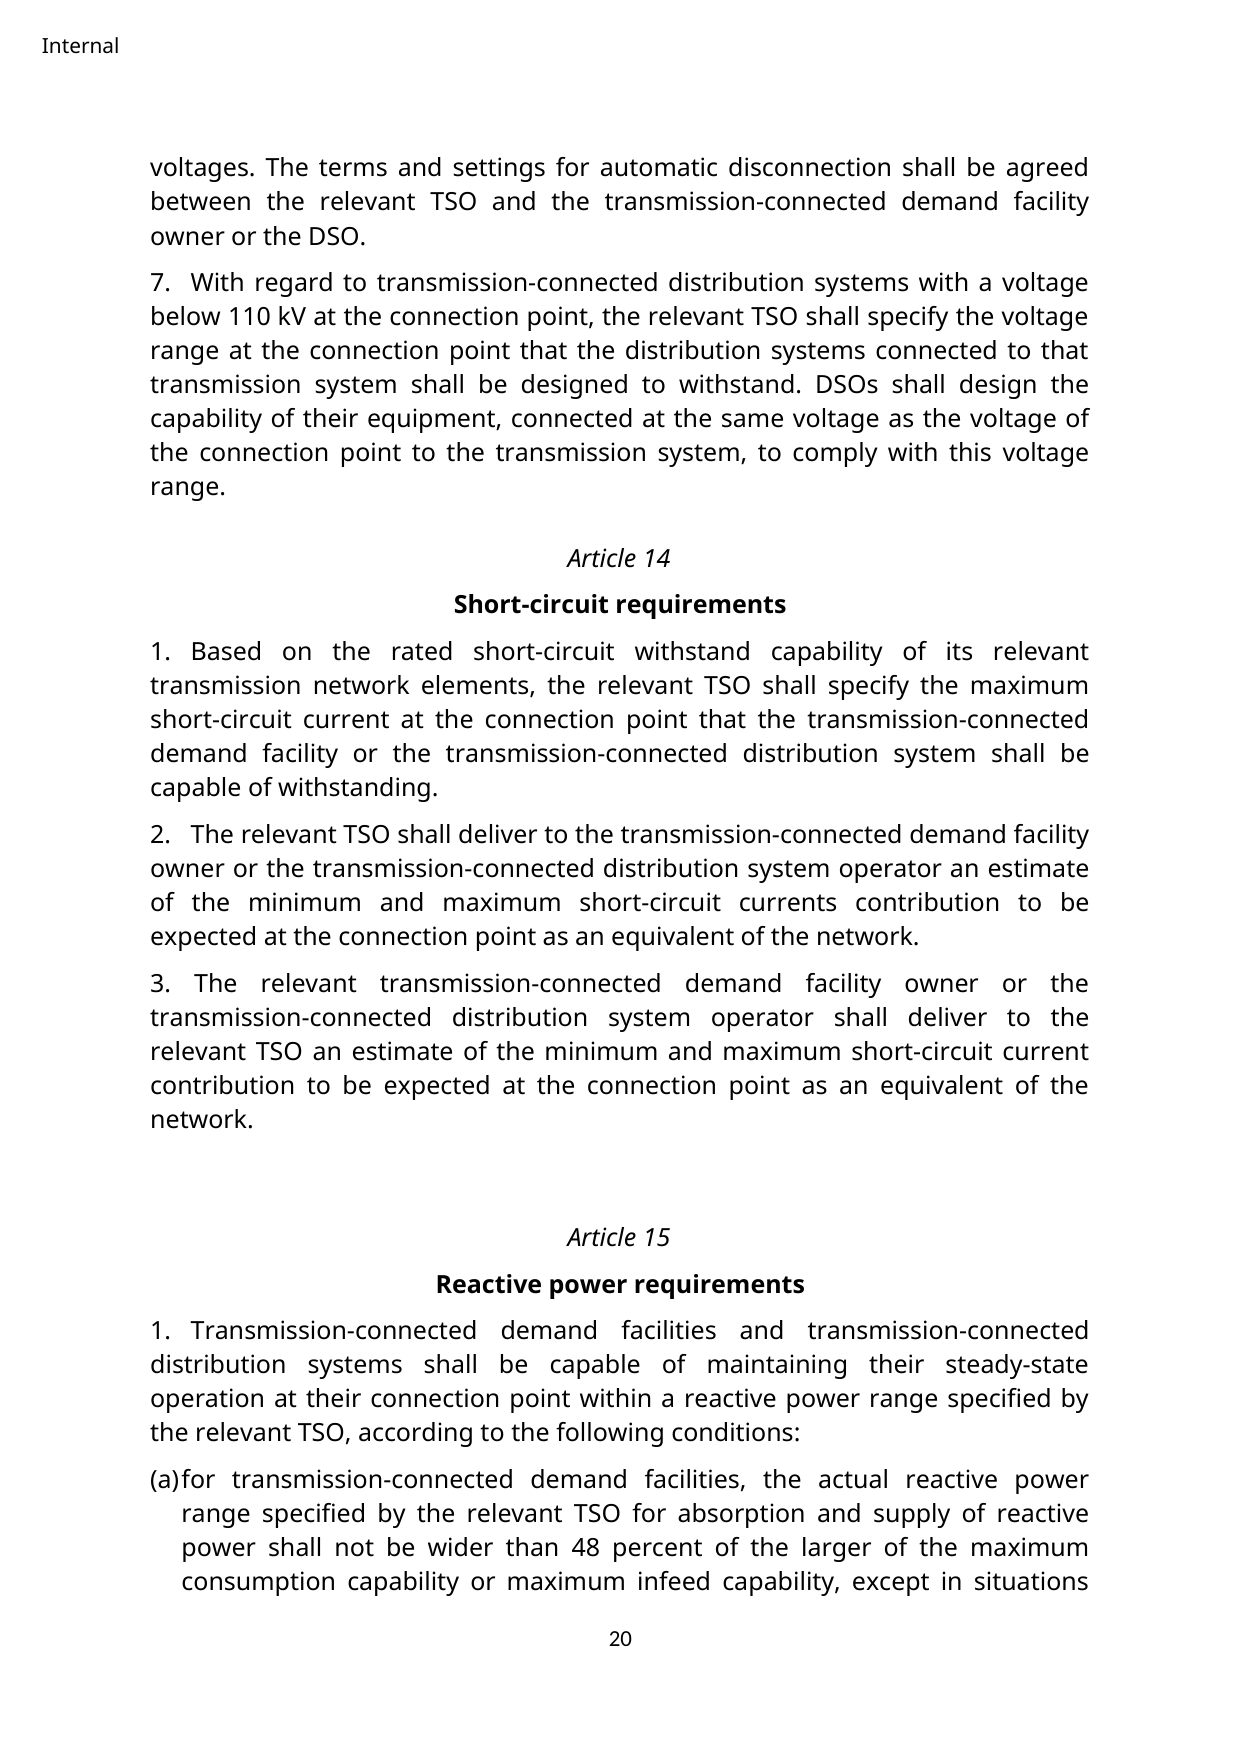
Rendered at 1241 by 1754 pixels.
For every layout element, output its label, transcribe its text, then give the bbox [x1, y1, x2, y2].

text 7. With regard to transmission-connected distribution systems with a voltage below 110 kV at the connection point, the relevant TSO shall specify the voltage range at the connection point that the distribution systems connected to that transmission system shall be designed to withstand. DSOs shall design the capability of their equipment, connected at the same voltage as the voltage of the connection point to the transmission system, to comply with this voltage range. [150, 265, 1090, 503]
text 1. Based on the rated short-circuit withstand capability of its relevant transmission network elements, the relevant TSO shall specify the maximum short-circuit current at the connection point that the transmission-connected demand facility or the transmission-connected distribution system shall be capable of withstanding. [150, 634, 1090, 804]
text Reactive power requirements [150, 1266, 1090, 1300]
text Article 15 [150, 1220, 1090, 1254]
text Article 14 [150, 541, 1090, 575]
text 1. Transmission-connected demand facilities and transmission-connected distribution systems shall be capable of maintaining their steady-state operation at their connection point within a reactive power range specified by the relevant TSO, according to the following conditions: [150, 1313, 1090, 1449]
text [150, 150, 1090, 252]
text Short-circuit requirements [150, 587, 1090, 621]
text 2. The relevant TSO shall deliver to the transmission-connected demand facility owner or the transmission-connected distribution system operator an estimate of the minimum and maximum short-circuit currents contribution to be expected at the connection point as an equivalent of the network. [150, 817, 1090, 953]
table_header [181, 1449, 1090, 1598]
text 3. The relevant transmission-connected demand facility owner or the transmission-connected distribution system operator shall deliver to the relevant TSO an estimate of the minimum and maximum short-circuit current contribution to be expected at the connection point as an equivalent of the network. [150, 965, 1090, 1136]
table_header (a) [150, 1449, 181, 1598]
